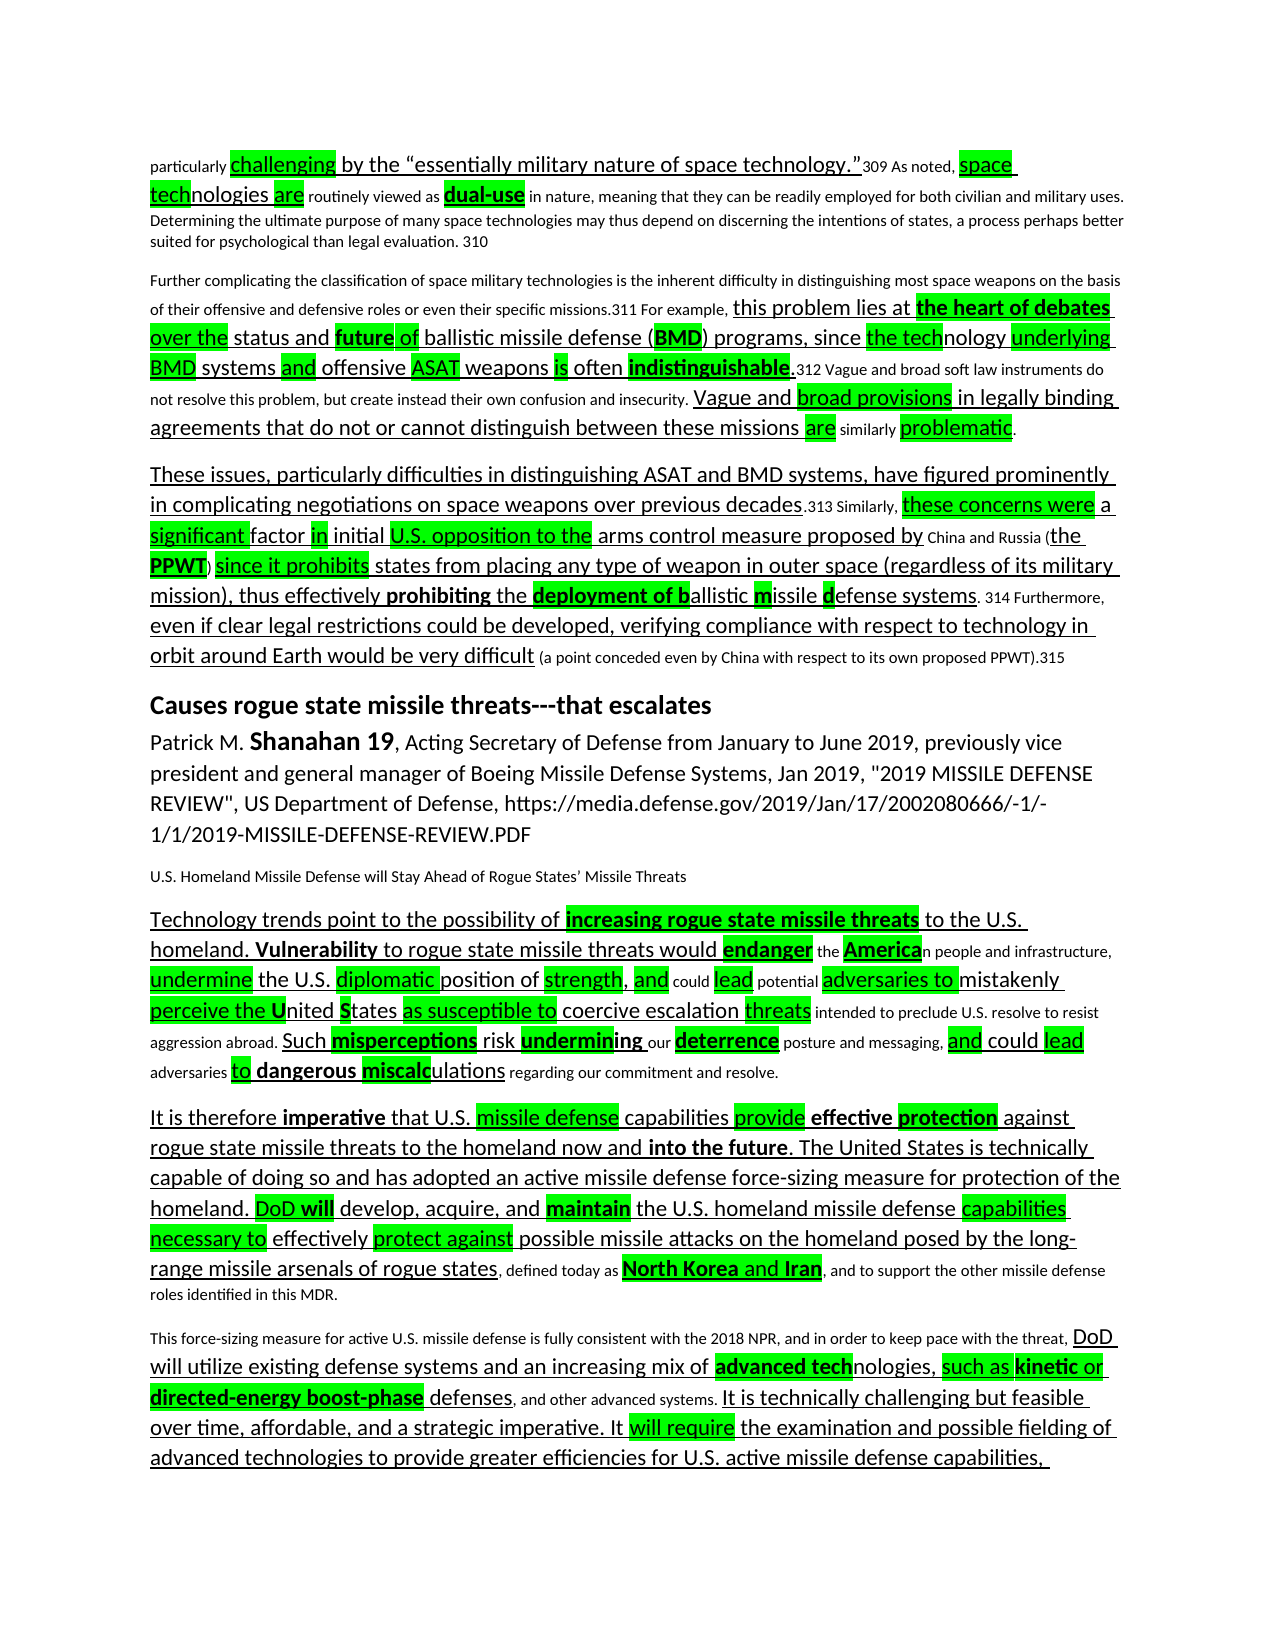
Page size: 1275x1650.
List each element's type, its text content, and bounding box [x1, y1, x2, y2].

text Technology trends point to the possibility of increasing rogue state missile threats to the U.S. homeland. Vulnerability to rogue state missile threats would endanger the American people and infrastructure, undermine the U.S. diplomatic position of strength, and could lead potential adversaries to mistakenly perceive the United States as susceptible to coercive escalation threats intended to preclude U.S. resolve to resist aggression abroad. Such misperceptions risk undermining our deterrence posture and messaging, and could lead adversaries to dangerous miscalculations regarding our commitment and resolve. [150, 905, 1125, 1084]
text U.S. Homeland Missile Defense will Stay Ahead of Rogue States’ Missile Threats [150, 867, 1125, 887]
text It is therefore imperative that U.S. missile defense capabilities provide effective protection against rogue state missile threats to the homeland now and into the future. The United States is technically capable of doing so and has adopted an active missile defense force-sizing measure for protection of the homeland. DoD will develop, acquire, and maintain the U.S. homeland missile defense capabilities necessary to effectively protect against possible missile attacks on the homeland posed by the long-range missile arsenals of rogue states, defined today as North Korea and Iran, and to support the other missile defense roles identified in this MDR. [150, 1103, 1125, 1304]
text Patrick M. Shanahan 19, Acting Secretary of Defense from January to June 2019, previously vice president and general manager of Boeing Missile Defense Systems, Jan 2019, "2019 MISSILE DEFENSE REVIEW", US Department of Defense, https://media.defense.gov/2019/Jan/17/2002080666/-1/-1/1/2019-MISSILE-DEFENSE-REVIEW.PDF [150, 724, 1125, 848]
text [150, 1322, 1125, 1471]
text These issues, particularly difficulties in distinguishing ASAT and BMD systems, have figured prominently in complicating negotiations on space weapons over previous decades.313 Similarly, these concerns were a significant factor in initial U.S. opposition to the arms control measure proposed by China and Russia (the PPWT) since it prohibits states from placing any type of weapon in outer space (regardless of its military mission), thus effectively prohibiting the deployment of ballistic missile defense systems. 314 Furthermore, even if clear legal restrictions could be developed, verifying compliance with respect to technology in orbit around Earth would be very difficult (a point conceded even by China with respect to its own proposed PPWT).315 [150, 460, 1125, 670]
subtitle Causes rogue state missile threats---that escalates [150, 688, 1125, 722]
text Further complicating the classification of space military technologies is the inherent difficulty in distinguishing most space weapons on the basis of their offensive and defensive roles or even their specific missions.311 For example, this problem lies at the heart of debates over the status and future of ballistic missile defense (BMD) programs, since the technology underlying BMD systems and offensive ASAT weapons is often indistinguishable.312 Vague and broad soft law instruments do not resolve this problem, but create instead their own confusion and insecurity. Vague and broad provisions in legally binding agreements that do not or cannot distinguish between these missions are similarly problematic. [150, 270, 1125, 442]
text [150, 150, 1125, 252]
